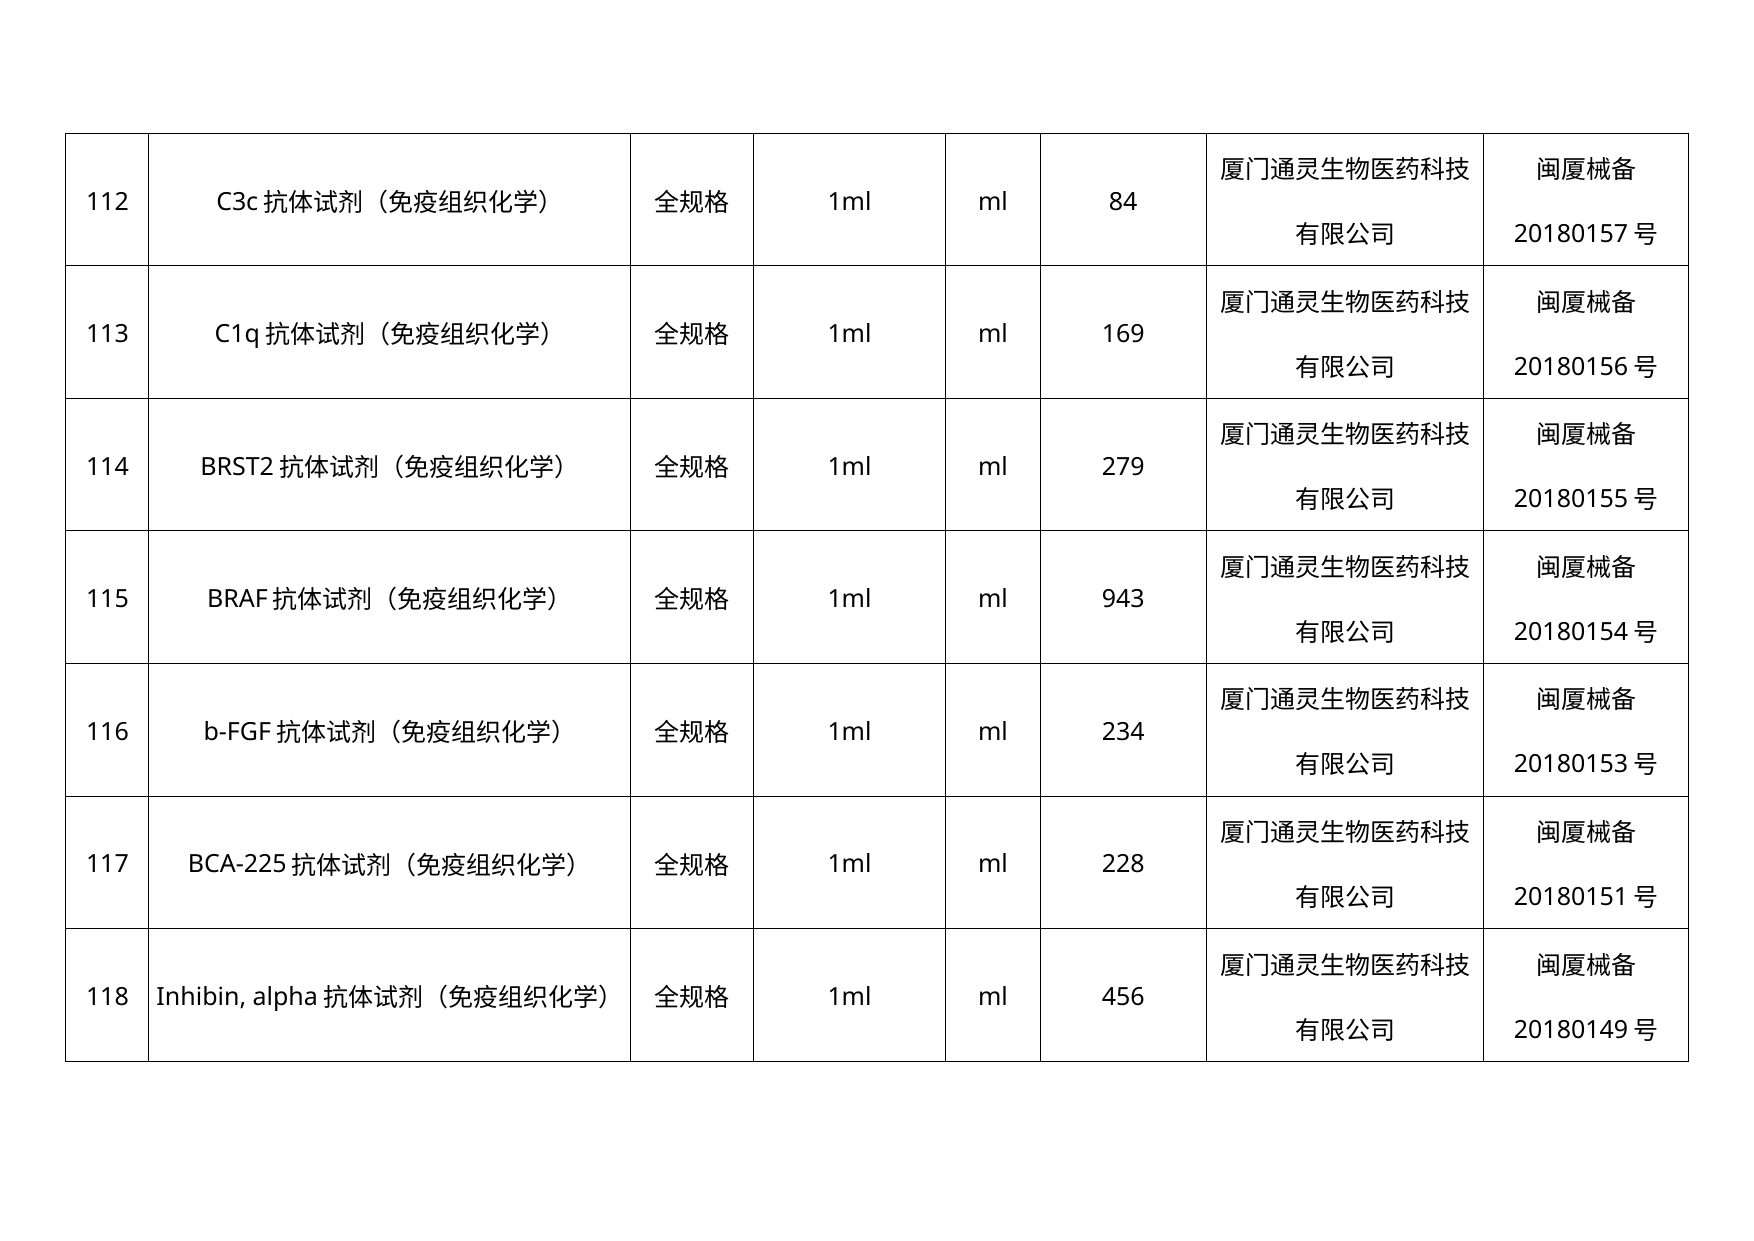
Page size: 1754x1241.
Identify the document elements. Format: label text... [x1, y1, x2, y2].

table_cell Inhibin, alpha抗体试剂（免疫组织化学） [149, 929, 630, 1061]
table_cell 84 [1041, 134, 1206, 265]
table_cell 943 [1041, 531, 1206, 663]
table_cell 厦门通灵生物医药科技有限公司 [1207, 266, 1483, 398]
table_cell 闽厦械备20180153号 [1484, 664, 1688, 796]
table_cell 闽厦械备20180151号 [1484, 797, 1688, 928]
table_cell 1ml [754, 664, 945, 796]
table_cell b-FGF抗体试剂（免疫组织化学） [149, 664, 630, 796]
table_cell 169 [1041, 266, 1206, 398]
table_cell ml [946, 531, 1040, 663]
table_cell 全规格 [631, 266, 753, 398]
table_cell ml [946, 929, 1040, 1061]
table_cell 114 [66, 399, 148, 530]
table_cell 115 [66, 531, 148, 663]
table_cell 116 [66, 664, 148, 796]
table_cell 全规格 [631, 929, 753, 1061]
table_cell 113 [66, 266, 148, 398]
table_cell 闽厦械备20180156号 [1484, 266, 1688, 398]
table_cell ml [946, 266, 1040, 398]
table_cell 全规格 [631, 797, 753, 928]
table_cell 闽厦械备20180149号 [1484, 929, 1688, 1061]
table_cell ml [946, 134, 1040, 265]
table_cell 117 [66, 797, 148, 928]
table_cell 112 [66, 134, 148, 265]
table_cell BRST2抗体试剂（免疫组织化学） [149, 399, 630, 530]
table_cell C3c抗体试剂（免疫组织化学） [149, 134, 630, 265]
table_cell 厦门通灵生物医药科技有限公司 [1207, 929, 1483, 1061]
table_cell ml [946, 797, 1040, 928]
table_cell 厦门通灵生物医药科技有限公司 [1207, 664, 1483, 796]
table_cell 闽厦械备20180154号 [1484, 531, 1688, 663]
table_cell 118 [66, 929, 148, 1061]
table_cell 234 [1041, 664, 1206, 796]
table_cell 厦门通灵生物医药科技有限公司 [1207, 399, 1483, 530]
table_cell C1q抗体试剂（免疫组织化学） [149, 266, 630, 398]
table_cell ml [946, 664, 1040, 796]
table_cell 1ml [754, 797, 945, 928]
table_cell 全规格 [631, 134, 753, 265]
table_cell 1ml [754, 531, 945, 663]
table_cell 456 [1041, 929, 1206, 1061]
table_cell 279 [1041, 399, 1206, 530]
table_cell BCA-225抗体试剂（免疫组织化学） [149, 797, 630, 928]
table_cell 1ml [754, 399, 945, 530]
table_cell BRAF抗体试剂（免疫组织化学） [149, 531, 630, 663]
table_cell 1ml [754, 929, 945, 1061]
table_cell 228 [1041, 797, 1206, 928]
table_cell 厦门通灵生物医药科技有限公司 [1207, 134, 1483, 265]
table_cell 全规格 [631, 399, 753, 530]
table_cell 全规格 [631, 531, 753, 663]
table_cell 全规格 [631, 664, 753, 796]
table_cell ml [946, 399, 1040, 530]
table_cell 厦门通灵生物医药科技有限公司 [1207, 531, 1483, 663]
table_cell 闽厦械备20180155号 [1484, 399, 1688, 530]
table_cell 闽厦械备20180157号 [1484, 134, 1688, 265]
table_cell 1ml [754, 266, 945, 398]
table_cell 厦门通灵生物医药科技有限公司 [1207, 797, 1483, 928]
table_cell 1ml [754, 134, 945, 265]
